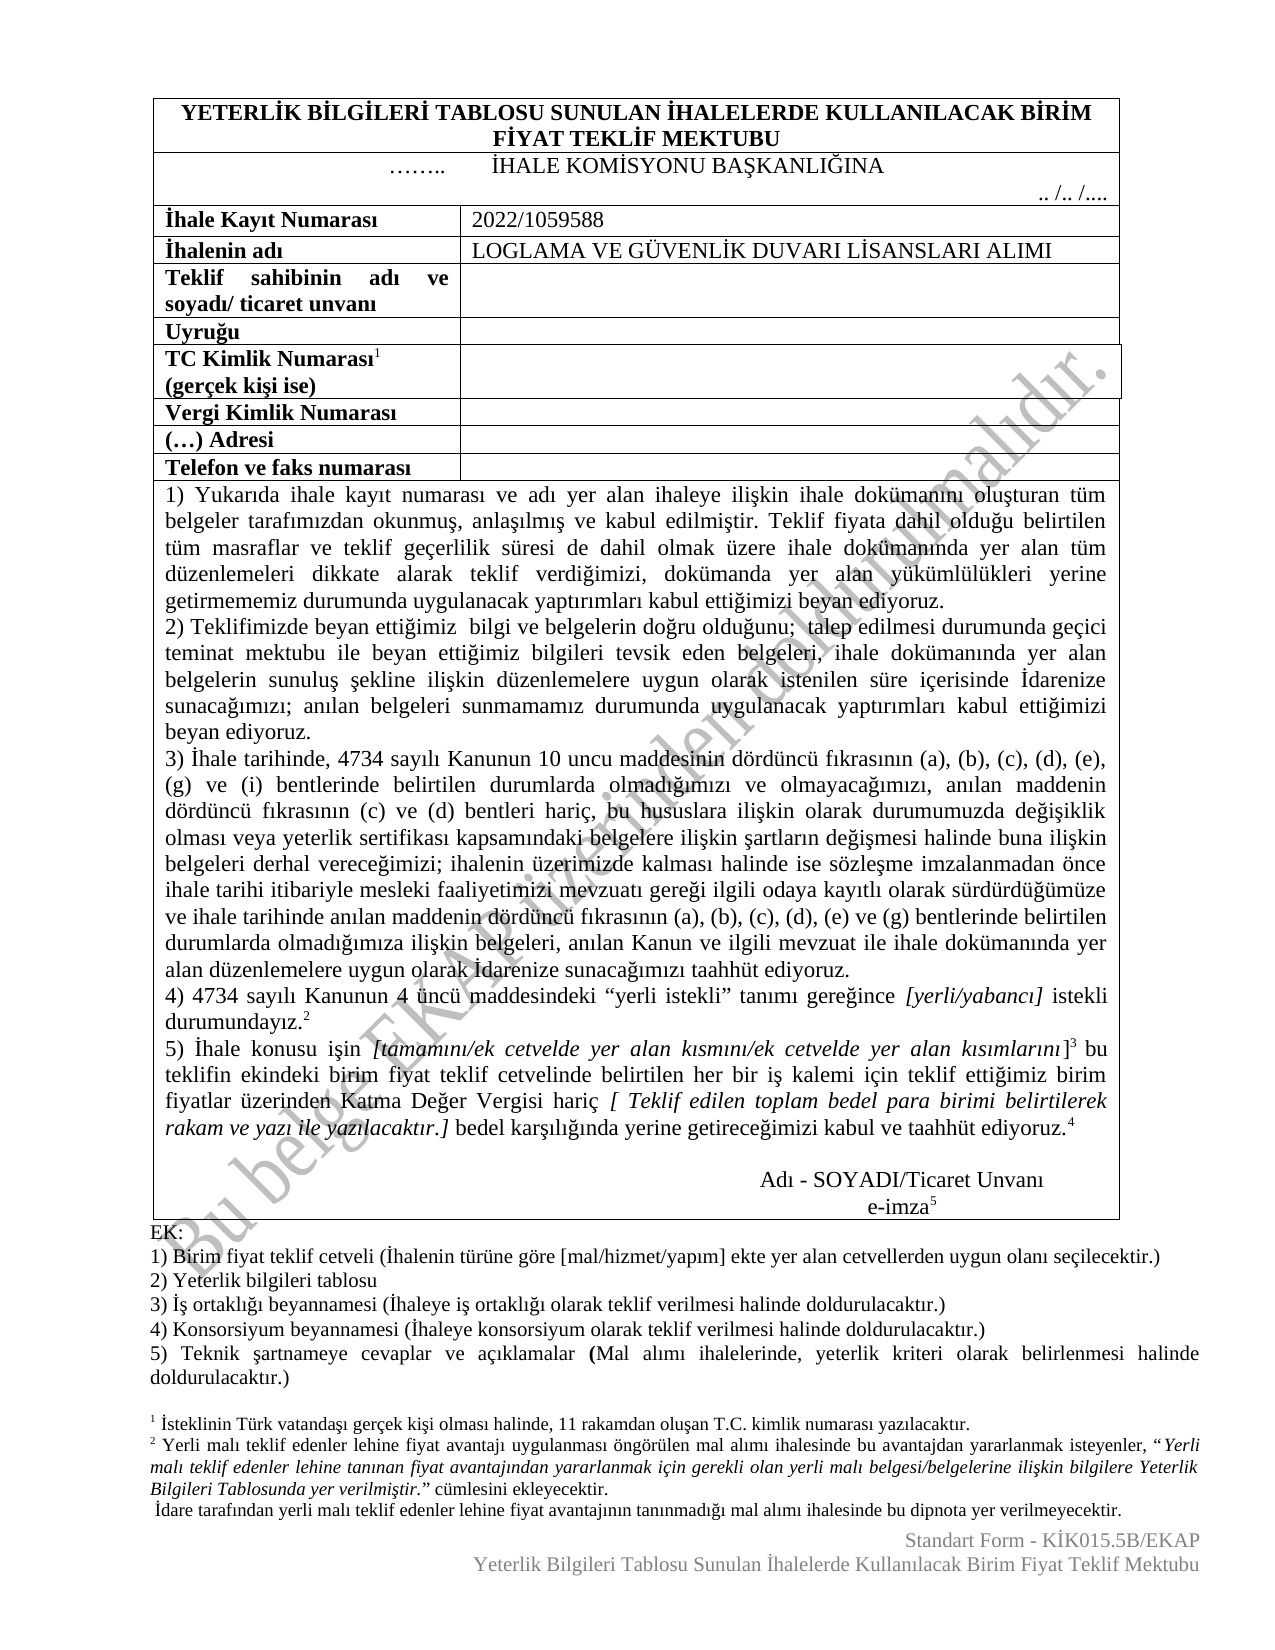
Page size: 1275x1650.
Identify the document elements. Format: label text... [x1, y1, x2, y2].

table_cell 2022/1059588 [461, 206, 1119, 236]
text 1) Birim fiyat teklif cetveli (İhalenin türüne göre [mal/hizmet/yapım] ekte yer alan cetvellerden uygun olanı seçilecektir.) [75, 1244, 1200, 1268]
table_cell Vergi Kimlik Numarası [154, 399, 460, 425]
table_cell [461, 318, 1119, 344]
table_cell [461, 399, 1119, 425]
text 3) İş ortaklığı beyannamesi (İhaleye iş ortaklığı olarak teklif verilmesi halinde doldurulacaktır.) [75, 1292, 1200, 1316]
table_cell TC Kimlik Numarası1 (gerçek kişi ise) [154, 345, 460, 398]
text 4) Konsorsiyum beyannamesi (İhaleye konsorsiyum olarak teklif verilmesi halinde doldurulacaktır.) [75, 1316, 1200, 1341]
text İdare tarafından yerli malı teklif edenler lehine fiyat avantajının tanınmadığı mal alımı ihalesinde bu dipnota yer verilmeyecektir. [150, 1499, 1200, 1521]
table_cell Teklif sahibinin adı ve soyadı/ ticaret unvanı [154, 264, 460, 317]
table_cell İhale Kayıt Numarası [154, 206, 460, 236]
text 5) Teknik şartnameye cevaplar ve açıklamalar (Mal alımı ihalelerinde, yeterlik kriteri olarak belirlenmesi halinde doldurulacaktır.) [150, 1341, 1200, 1389]
table_header YETERLİK BİLGİLERİ TABLOSU SUNULAN İHALELERDE KULLANILACAK BİRİM FİYAT TEKLİF MEKTUBU [154, 99, 1119, 152]
text EK: [75, 1220, 1200, 1244]
table_cell [461, 345, 1121, 398]
table_cell [461, 454, 1119, 480]
text 2) Yeterlik bilgileri tablosu [75, 1268, 1200, 1292]
table_cell [461, 426, 1119, 453]
table_cell LOGLAMA VE GÜVENLİK DUVARI LİSANSLARI ALIMI [461, 237, 1119, 263]
table_cell İhalenin adı [154, 237, 460, 263]
text 1 İsteklinin Türk vatandaşı gerçek kişi olması halinde, 11 rakamdan oluşan T.C. kimlik numarası yazılacaktır. [150, 1413, 1200, 1434]
table_cell [461, 264, 1119, 317]
text 2 Yerli malı teklif edenler lehine fiyat avantajı uygulanması öngörülen mal alımı ihalesinde bu avantajdan yararlanmak isteyenler, “Yerli malı teklif edenler lehine tanınan fiyat avantajından yararlanmak için gerekli olan yerli malı belgesi/belgelerine ilişkin bilgilere Yeterlik Bilgileri Tablosunda yer verilmiştir.” cümlesini ekleyecektir. [150, 1434, 1200, 1499]
table_cell 1) Yukarıda ihale kayıt numarası ve adı yer alan ihaleye ilişkin ihale dokümanını oluşturan tüm belgeler tarafımızdan okunmuş, anlaşılmış ve kabul edilmiştir. Teklif fiyata dahil olduğu belirtilen tüm masraflar ve teklif geçerlilik süresi de dahil olmak üzere ihale dokümanında yer alan tüm düzenlemeleri dikkate alarak teklif verdiğimizi, dokümanda yer alan yükümlülükleri yerine getirmememiz durumunda uygulanacak yaptırımları kabul ettiğimizi beyan ediyoruz. 2) Teklifimizde beyan ettiğimiz bilgi ve belgelerin doğru olduğunu; talep edilmesi durumunda geçici teminat mektubu ile beyan ettiğimiz bilgileri tevsik eden belgeleri, ihale dokümanında yer alan belgelerin sunuluş şekline ilişkin düzenlemelere uygun olarak istenilen süre içerisinde İdarenize sunacağımızı; anılan belgeleri sunmamamız durumunda uygulanacak yaptırımları kabul ettiğimizi beyan ediyoruz. 3) İhale tarihinde, 4734 sayılı Kanunun 10 uncu maddesinin dördüncü fıkrasının (a), (b), (c), (d), (e), (g) ve (i) bentlerinde belirtilen durumlarda olmadığımızı ve olmayacağımızı, anılan maddenin dördüncü fıkrasının (c) ve (d) bentleri hariç, bu hususlara ilişkin olarak durumumuzda değişiklik olması veya yeterlik sertifikası kapsamındaki belgelere ilişkin şartların değişmesi halinde buna ilişkin belgeleri derhal vereceğimizi; ihalenin üzerimizde kalması halinde ise sözleşme imzalanmadan önce ihale tarihi itibariyle mesleki faaliyetimizi mevzuatı gereği ilgili odaya kayıtlı olarak sürdürdüğümüze ve ihale tarihinde anılan maddenin dördüncü fıkrasının (a), (b), (c), (d), (e) ve (g) bentlerinde belirtilen durumlarda olmadığımıza ilişkin belgeleri, anılan Kanun ve ilgili mevzuat ile ihale dokümanında yer alan düzenlemelere uygun olarak İdarenize sunacağımızı taahhüt ediyoruz. 4) 4734 sayılı Kanunun 4 üncü maddesindeki “yerli istekli” tanımı gereğince [yerli/yabancı] istekli durumundayız.2 5) İhale konusu işin [tamamını/ek cetvelde yer alan kısmını/ek cetvelde yer alan kısımlarını]3 bu teklifin ekindeki birim fiyat teklif cetvelinde belirtilen her bir iş kalemi için teklif ettiğimiz birim fiyatlar üzerinden Katma Değer Vergisi hariç [ Teklif edilen toplam bedel para birimi belirtilerek rakam ve yazı ile yazılacaktır.] bedel karşılığında yerine getireceğimizi kabul ve taahhüt ediyoruz.4 Adı - SOYADI/Ticaret Unvanı e-imza5 [154, 481, 1119, 1219]
table_cell …….. İHALE KOMİSYONU BAŞKANLIĞINA .. /.. /.... [154, 153, 1119, 205]
table_cell (…) Adresi [154, 426, 460, 453]
table_cell Telefon ve faks numarası [154, 454, 460, 480]
table_cell Uyruğu [154, 318, 460, 344]
